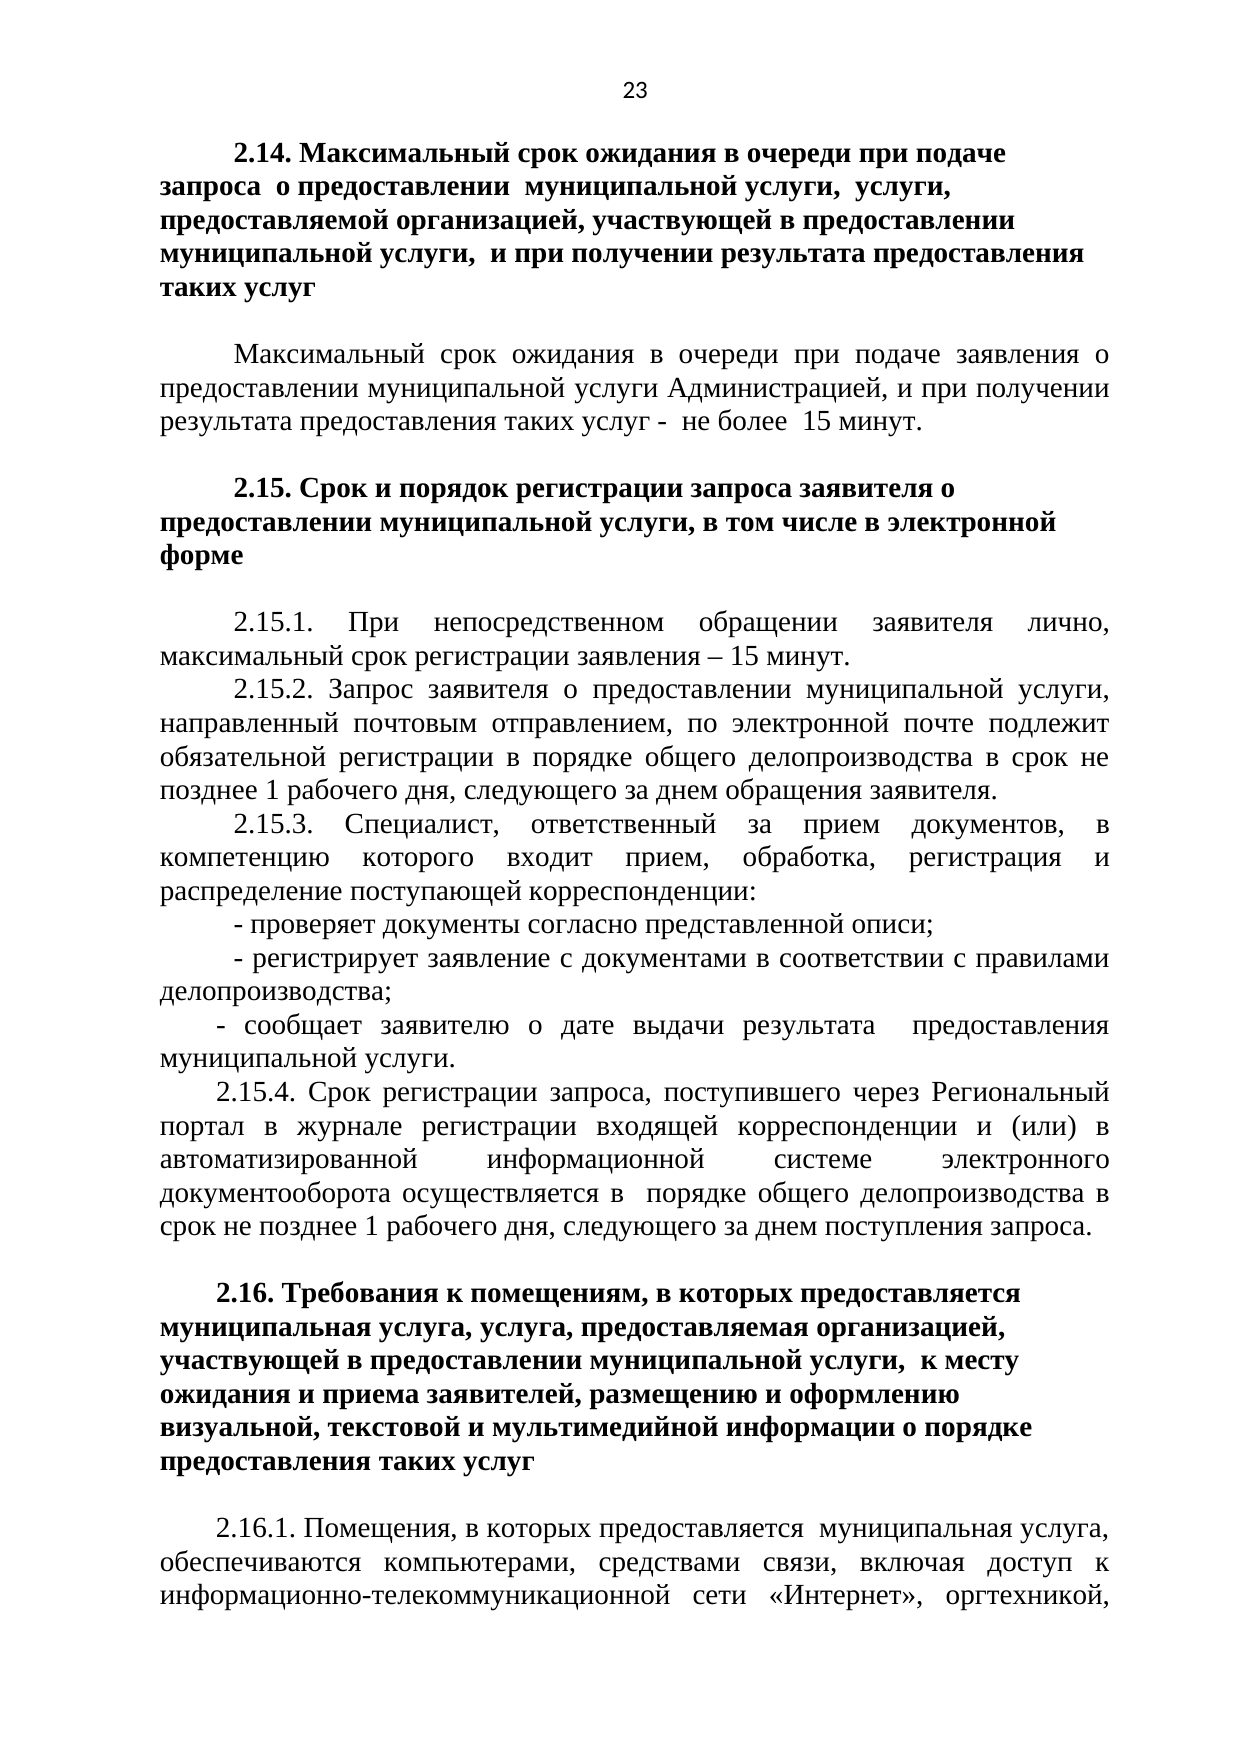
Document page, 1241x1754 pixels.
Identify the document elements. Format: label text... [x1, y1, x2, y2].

text - сообщает заявителю о дате выдачи результата предоставления муниципальной услуги. [159, 1007, 1110, 1074]
text 2.15.4. Срок регистрации запроса, поступившего через Региональный портал в журнале регистрации входящей корреспонденции и (или) в автоматизированной информационной системе электронного документооборота осуществляется в порядке общего делопроизводства в срок не позднее 1 рабочего дня, следующего за днем поступления запроса. [159, 1074, 1110, 1242]
text - регистрирует заявление с документами в соответствии с правилами делопроизводства; [159, 940, 1110, 1007]
text Максимальный срок ожидания в очереди при подаче заявления о предоставлении муниципальной услуги Администрацией, и при получении результата предоставления таких услуг - не более 15 минут. [159, 336, 1110, 437]
text 2.14. Максимальный срок ожидания в очереди при подаче запроса о предоставлении муниципальной услуги, услуги, предоставляемой организацией, участвующей в предоставлении муниципальной услуги, и при получении результата предоставления таких услуг [159, 135, 1110, 303]
text 2.15.2. Запрос заявителя о предоставлении муниципальной услуги, направленный почтовым отправлением, по электронной почте подлежит обязательной регистрации в порядке общего делопроизводства в срок не позднее 1 рабочего дня, следующего за днем обращения заявителя. [159, 672, 1110, 806]
text 2.15.1. При непосредственном обращении заявителя лично, максимальный срок регистрации заявления – 15 минут. [159, 604, 1110, 672]
text 2.16. Требования к помещениям, в которых предоставляется муниципальная услуга, услуга, предоставляемая организацией, участвующей в предоставлении муниципальной услуги, к месту ожидания и приема заявителей, размещению и оформлению визуальной, текстовой и мультимедийной информации о порядке предоставления таких услуг [159, 1275, 1110, 1477]
text - проверяет документы согласно представленной описи; [159, 906, 1110, 940]
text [159, 1510, 1110, 1611]
text 2.15. Срок и порядок регистрации запроса заявителя о предоставлении муниципальной услуги, в том числе в электронной форме [159, 470, 1110, 571]
text 2.15.3. Специалист, ответственный за прием документов, в компетенцию которого входит прием, обработка, регистрация и распределение поступающей корреспонденции: [159, 806, 1110, 906]
